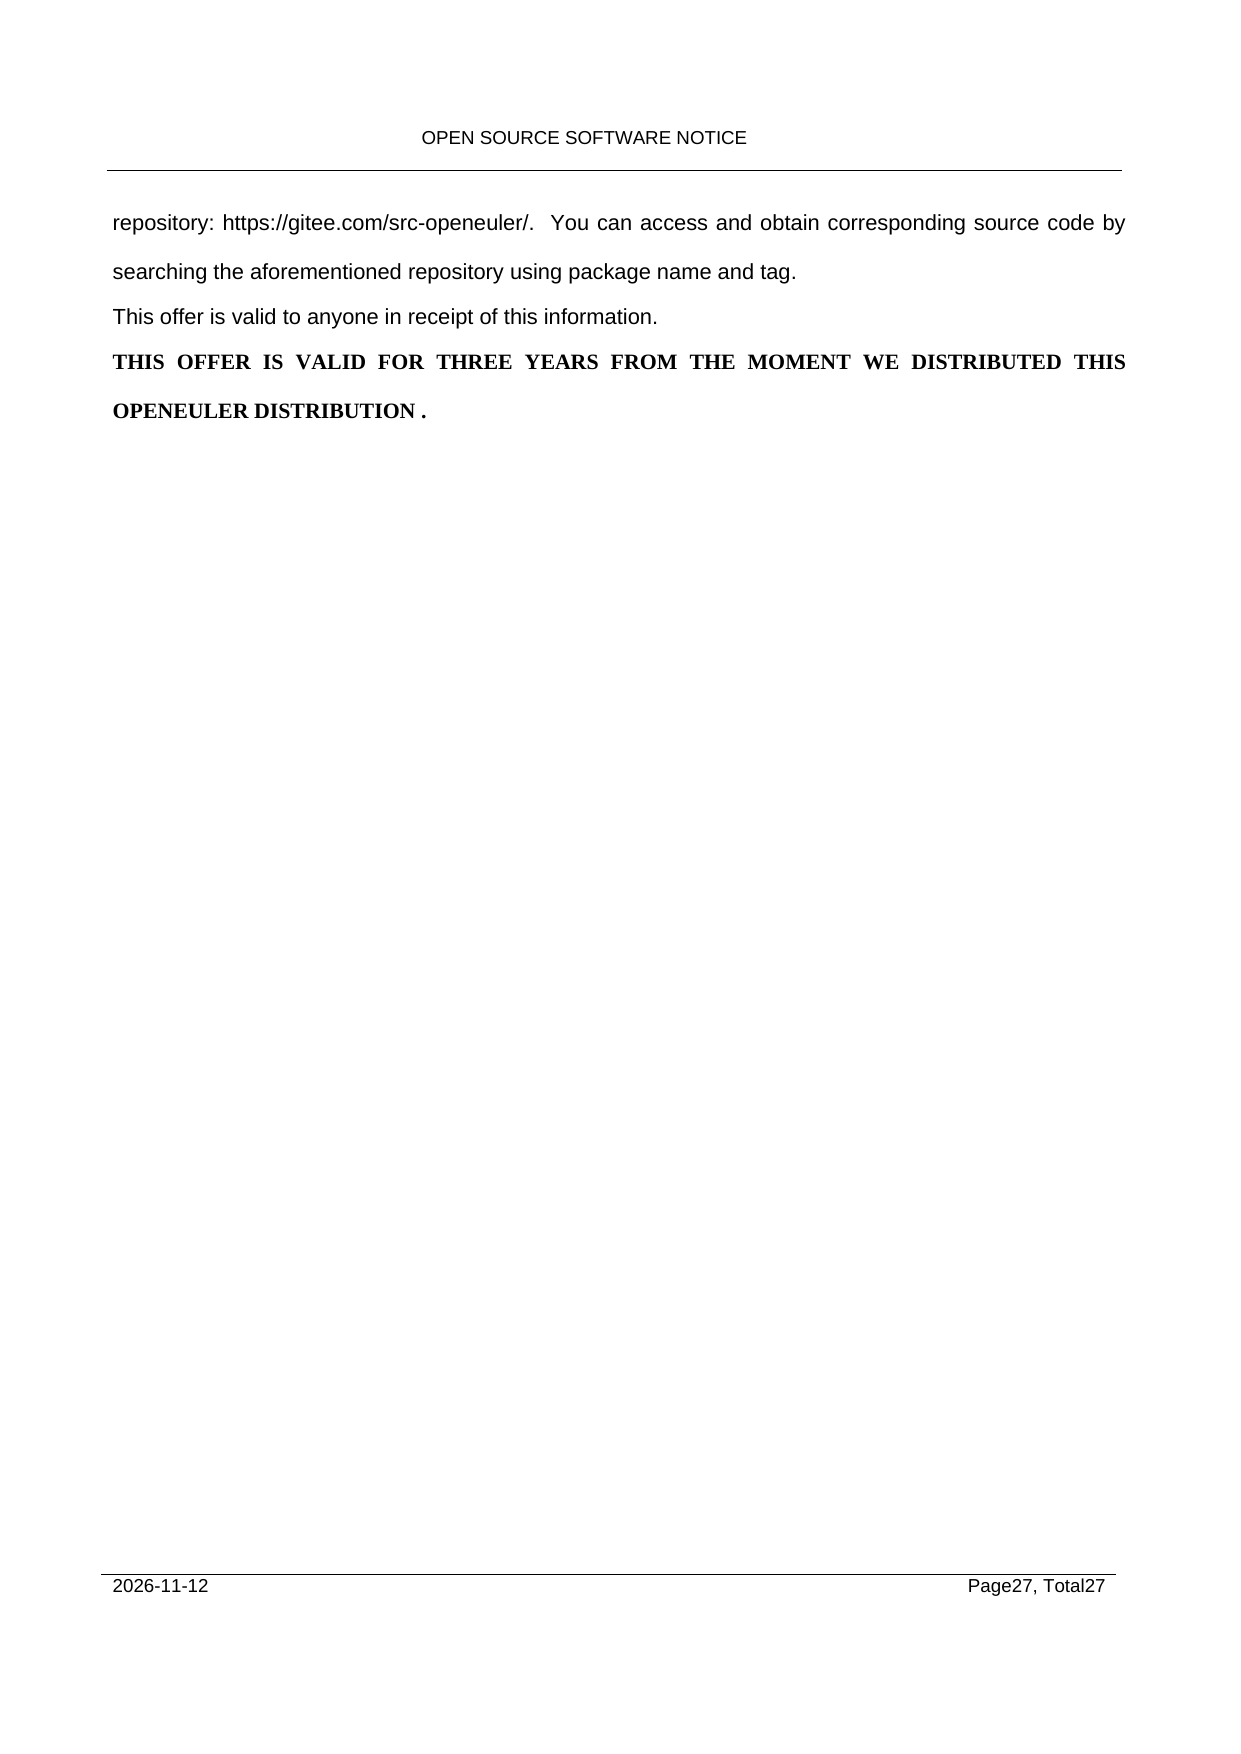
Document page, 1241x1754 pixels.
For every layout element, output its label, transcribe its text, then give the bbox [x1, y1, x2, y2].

text This offer is valid to anyone in receipt of this information. [112, 300, 1128, 333]
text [112, 206, 1128, 288]
text THIS OFFER IS VALID FOR THREE YEARS FROM THE MOMENT WE DISTRIBUTED THIS OPENEULER DISTRIBUTION . [112, 345, 1128, 427]
